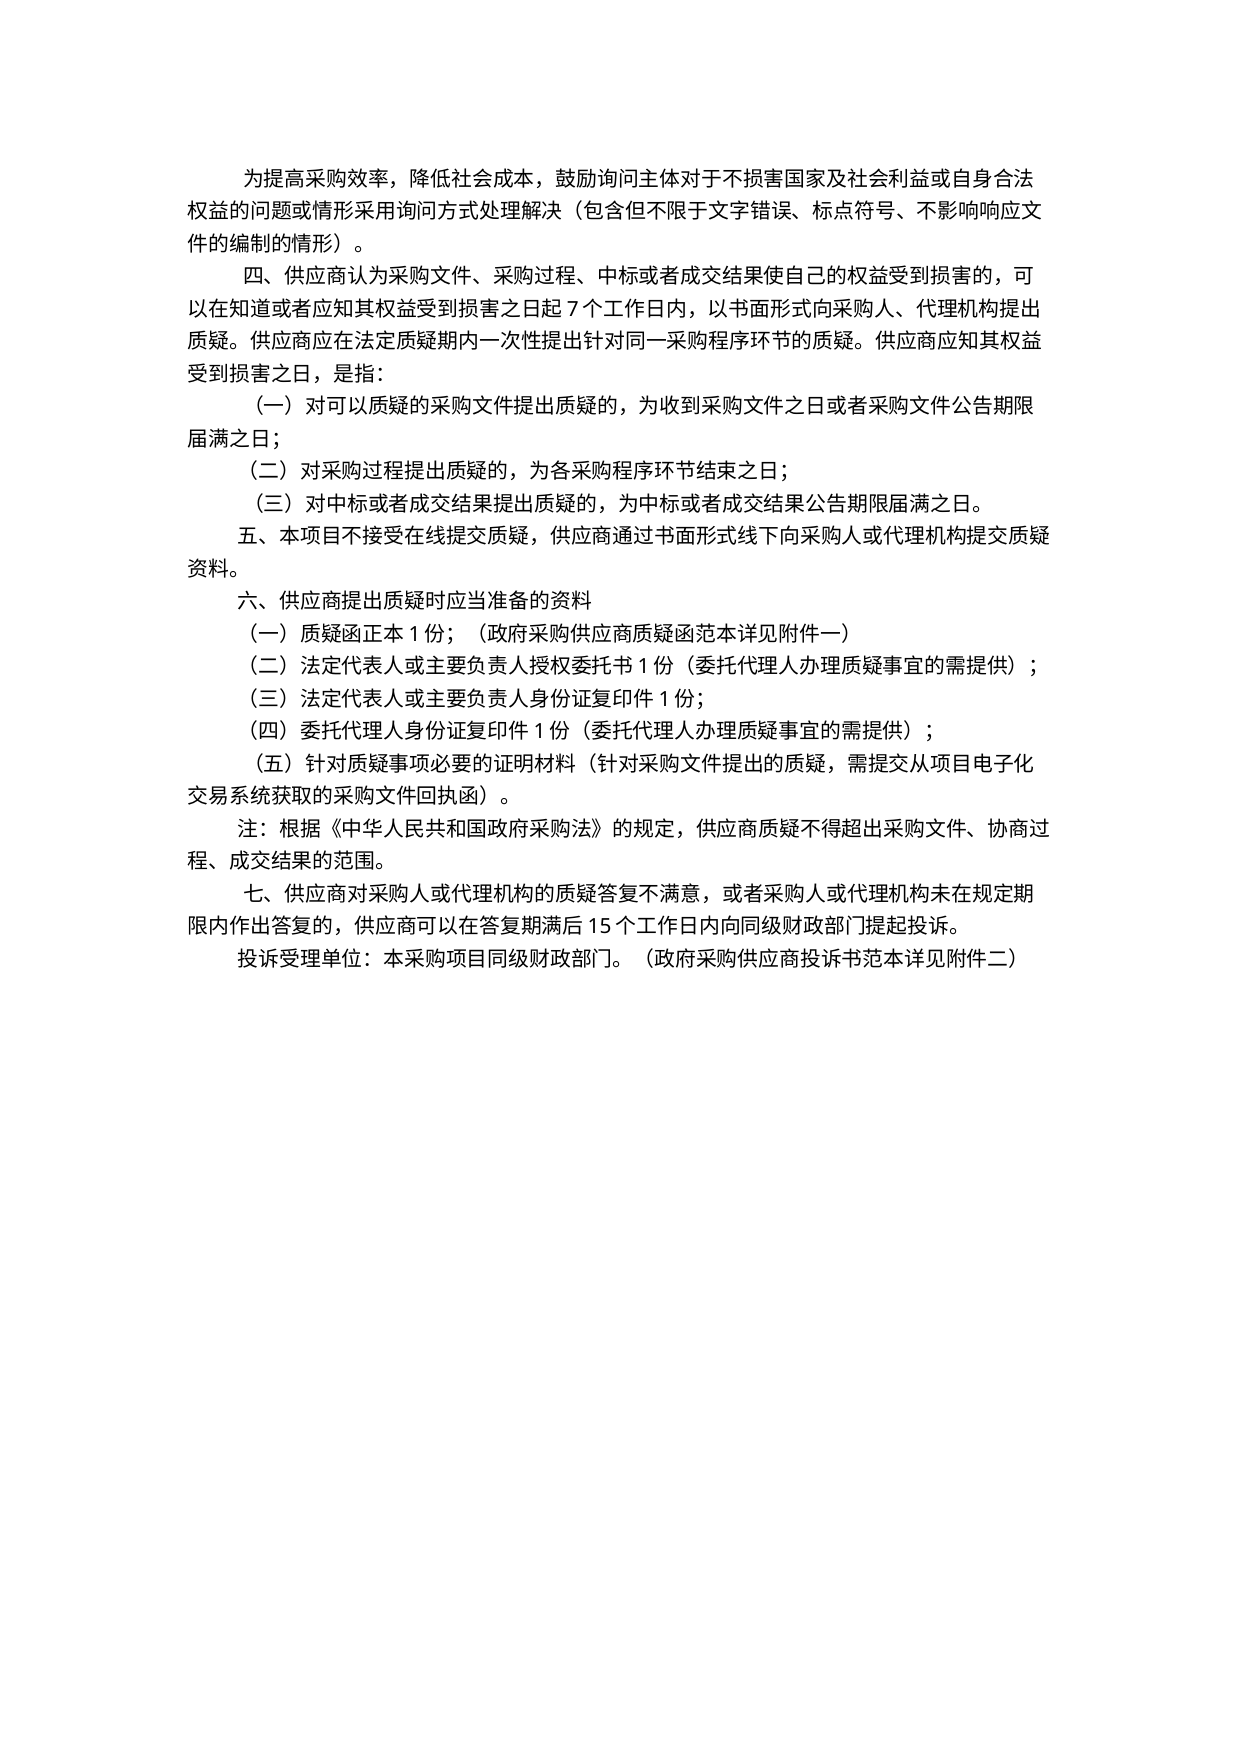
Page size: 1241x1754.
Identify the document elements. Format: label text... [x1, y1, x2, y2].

text （五）针对质疑事项必要的证明材料（针对采购文件提出的质疑，需提交从项目电子化交易系统获取的采购文件回执函）。 [187, 747, 1053, 812]
text （二）对采购过程提出质疑的，为各采购程序环节结束之日； [187, 454, 1053, 487]
text （三）对中标或者成交结果提出质疑的，为中标或者成交结果公告期限届满之日。 [187, 487, 1053, 519]
text 七、供应商对采购人或代理机构的质疑答复不满意，或者采购人或代理机构未在规定期限内作出答复的，供应商可以在答复期满后15个工作日内向同级财政部门提起投诉。 [187, 877, 1053, 942]
text 为提高采购效率，降低社会成本，鼓励询问主体对于不损害国家及社会利益或自身合法权益的问题或情形采用询问方式处理解决（包含但不限于文字错误、标点符号、不影响响应文件的编制的情形）。 [187, 162, 1053, 259]
text （三）法定代表人或主要负责人身份证复印件1份； [187, 682, 1053, 714]
text （四）委托代理人身份证复印件1份（委托代理人办理质疑事宜的需提供）； [187, 714, 1053, 747]
text （二）法定代表人或主要负责人授权委托书1份（委托代理人办理质疑事宜的需提供）； [187, 649, 1053, 682]
text 六、供应商提出质疑时应当准备的资料 [187, 584, 1053, 617]
text 五、本项目不接受在线提交质疑，供应商通过书面形式线下向采购人或代理机构提交质疑资料。 [187, 519, 1053, 584]
text 四、供应商认为采购文件、采购过程、中标或者成交结果使自己的权益受到损害的，可以在知道或者应知其权益受到损害之日起7个工作日内，以书面形式向采购人、代理机构提出质疑。供应商应在法定质疑期内一次性提出针对同一采购程序环节的质疑。供应商应知其权益受到损害之日，是指： [187, 259, 1053, 389]
text （一）质疑函正本1份；（政府采购供应商质疑函范本详见附件一） [187, 617, 1053, 649]
text （一）对可以质疑的采购文件提出质疑的，为收到采购文件之日或者采购文件公告期限届满之日； [187, 389, 1053, 454]
text 投诉受理单位：本采购项目同级财政部门。（政府采购供应商投诉书范本详见附件二） [187, 942, 1053, 974]
text 注：根据《中华人民共和国政府采购法》的规定，供应商质疑不得超出采购文件、协商过程、成交结果的范围。 [187, 812, 1053, 877]
